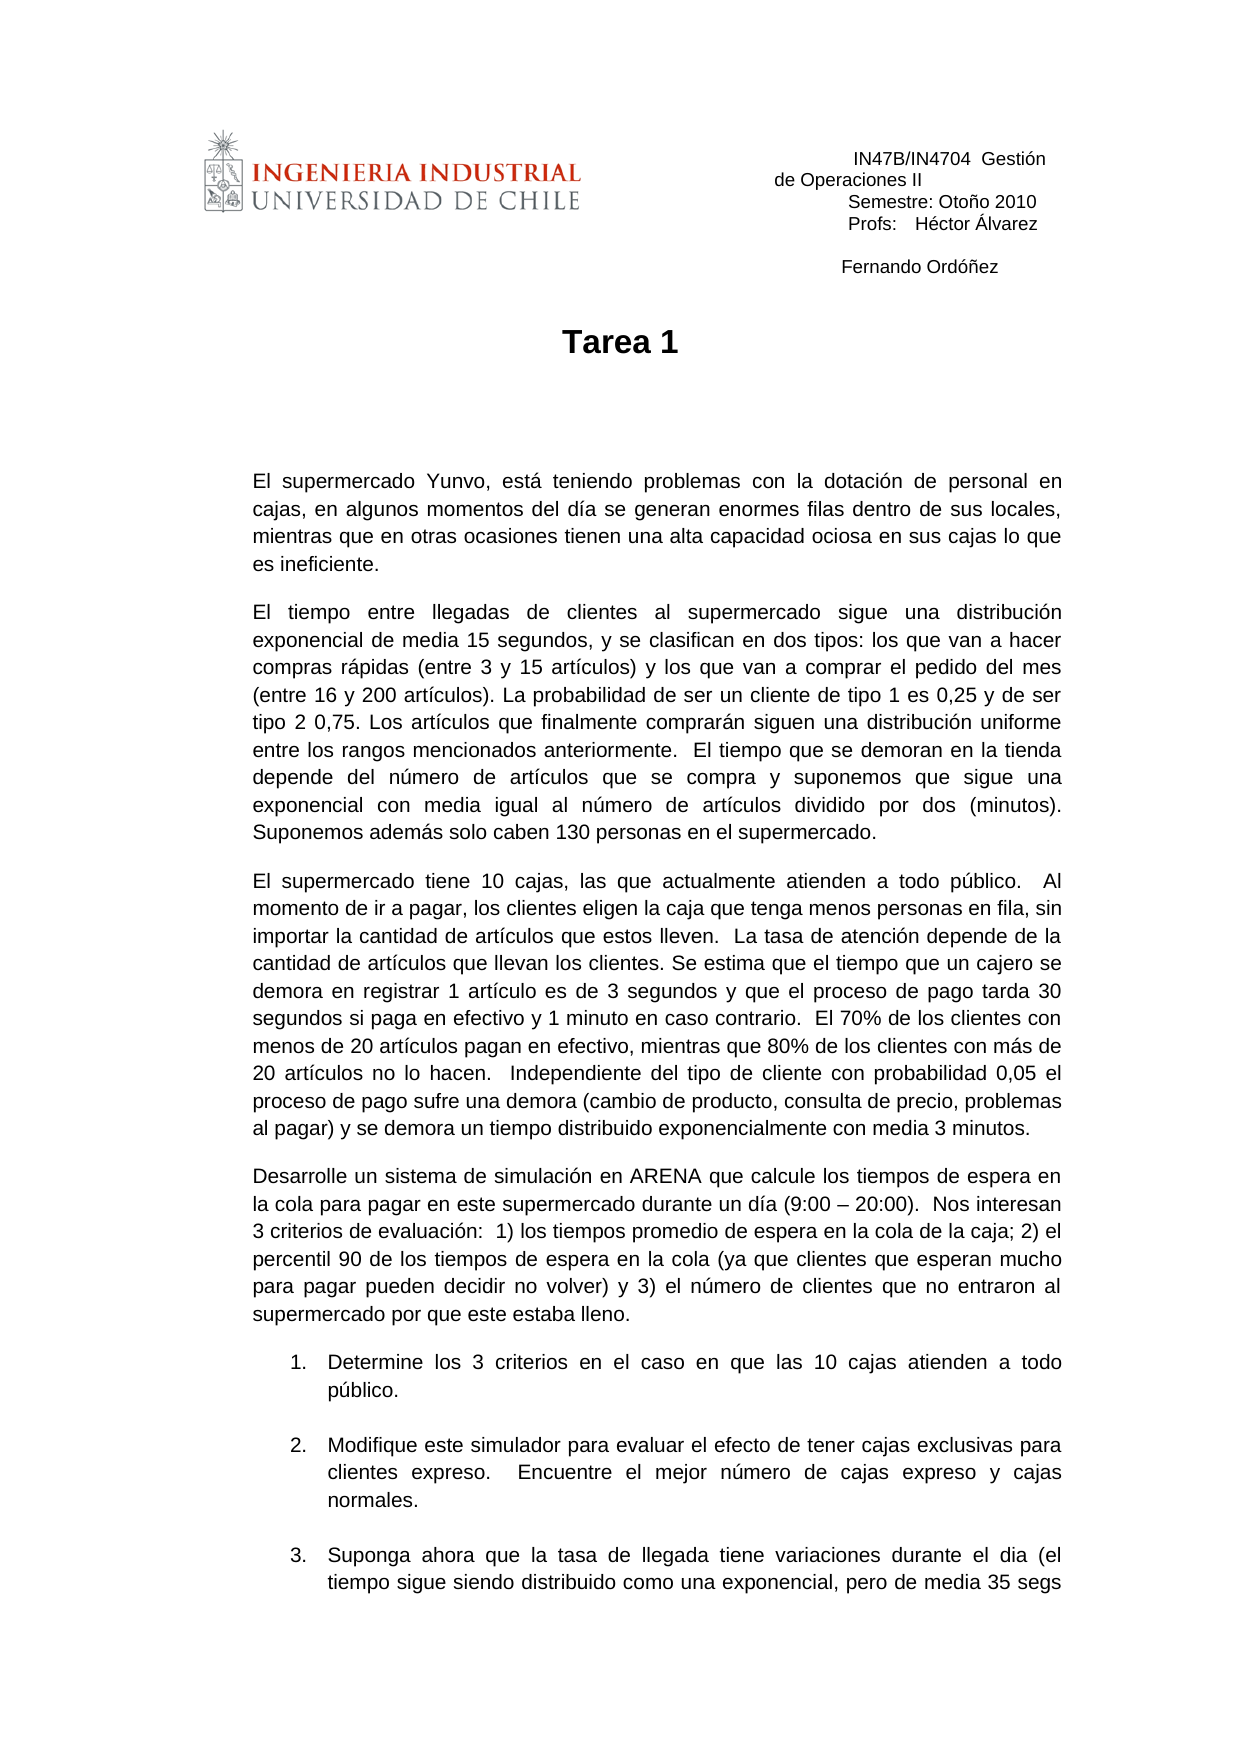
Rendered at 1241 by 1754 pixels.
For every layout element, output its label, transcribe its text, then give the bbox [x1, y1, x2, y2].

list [290, 1543, 1063, 1594]
subtitle Tarea 1 [177, 322, 1063, 360]
list Modifique este simulador para evaluar el efecto de tener cajas exclusivas para clientes expreso. Encuentre el mejor número de cajas expreso y cajas normales. [290, 1433, 1063, 1512]
text El supermercado tiene 10 cajas, las que actualmente atienden a todo público. Al momento de ir a pagar, los clientes eligen la caja que tenga menos personas en fila, sin importar la cantidad de artículos que estos lleven. La tasa de atención depende de la cantidad de artículos que llevan los clientes. Se estima que el tiempo que un cajero se demora en registrar 1 artículo es de 3 segundos y que el proceso de pago tarda 30 segundos si paga en efectivo y 1 minuto en caso contrario. El 70% de los clientes con menos de 20 artículos pagan en efectivo, mientras que 80% de los clientes con más de 20 artículos no lo hacen. Independiente del tipo de cliente con probabilidad 0,05 el proceso de pago sufre una demora (cambio de producto, consulta de precio, problemas al pagar) y se demora un tiempo distribuido exponencialmente con media 3 minutos. [252, 868, 1063, 1140]
text El tiempo entre llegadas de clientes al supermercado sigue una distribución exponencial de media 15 segundos, y se clasifican en dos tipos: los que van a hacer compras rápidas (entre 3 y 15 artículos) y los que van a comprar el pedido del mes (entre 16 y 200 artículos). La probabilidad de ser un cliente de tipo 1 es 0,25 y de ser tipo 2 0,75. Los artículos que finalmente comprarán siguen una distribución uniforme entre los rangos mencionados anteriormente. El tiempo que se demoran en la tienda depende del número de artículos que se compra y suponemos que sigue una exponencial con media igual al número de artículos dividido por dos (minutos). Suponemos además solo caben 130 personas en el supermercado. [252, 600, 1063, 844]
picture [176, 101, 608, 261]
list Determine los 3 criterios en el caso en que las 10 cajas atienden a todo público. [290, 1350, 1063, 1402]
text Fernando Ordóñez [325, 234, 1063, 277]
text IN47B/IN4704 Gestión de Operaciones II [608, 148, 1063, 191]
text Semestre: Otoño 2010 [608, 191, 1063, 212]
text Desarrolle un sistema de simulación en ARENA que calcule los tiempos de espera en la cola para pagar en este supermercado durante un día (9:00 – 20:00). Nos interesan 3 criterios de evaluación: 1) los tiempos promedio de espera en la cola de la caja; 2) el percentil 90 de los tiempos de espera en la cola (ya que clientes que esperan mucho para pagar pueden decidir no volver) y 3) el número de clientes que no entraron al supermercado por que este estaba lleno. [252, 1164, 1063, 1326]
text Profs: Héctor Álvarez [608, 212, 1063, 234]
text El supermercado Yunvo, está teniendo problemas con la dotación de personal en cajas, en algunos momentos del día se generan enormes filas dentro de sus locales, mientras que en otras ocasiones tienen una alta capacidad ociosa en sus cajas lo que es ineficiente. [252, 469, 1063, 576]
